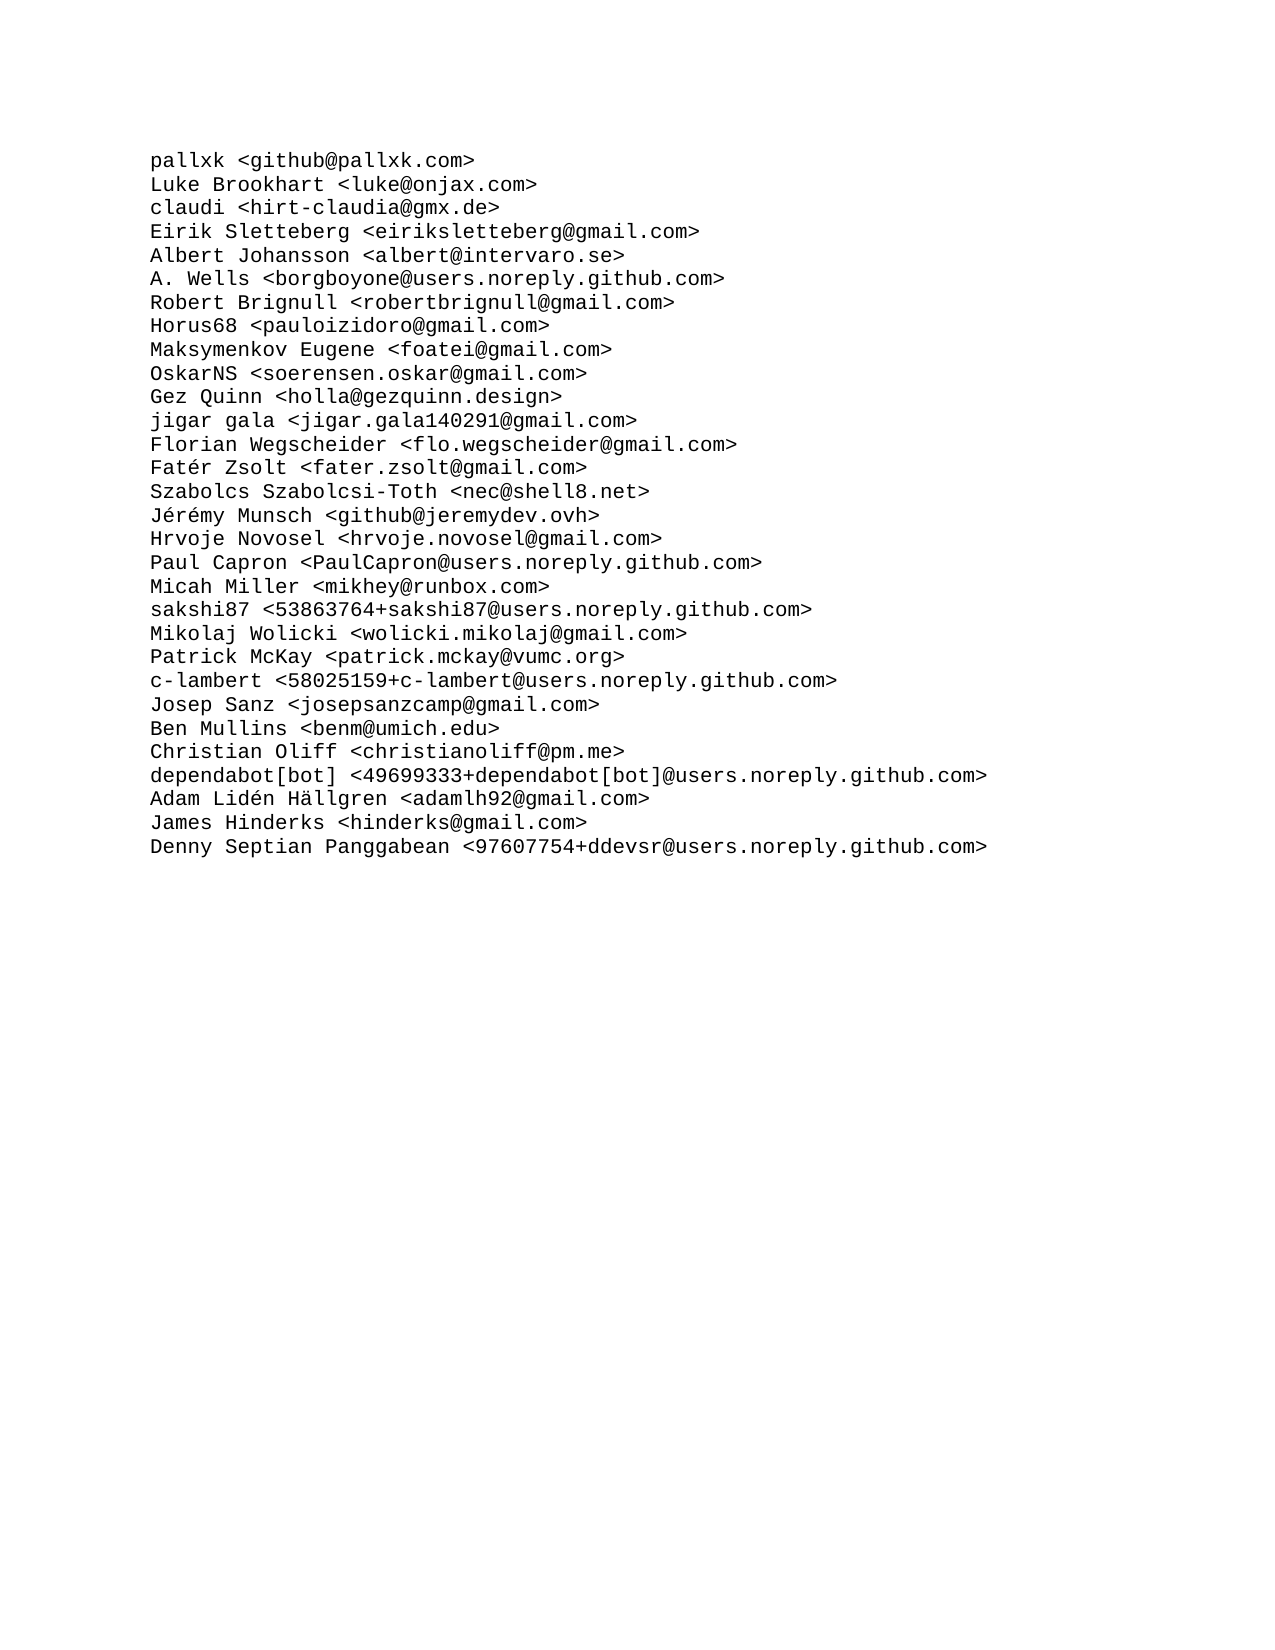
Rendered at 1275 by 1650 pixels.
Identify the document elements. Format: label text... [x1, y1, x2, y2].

text Szabolcs Szabolcsi-Toth <nec@shell8.net> [150, 481, 1125, 505]
text OskarNS <soerensen.oskar@gmail.com> [150, 363, 1125, 386]
text jigar gala <jigar.gala140291@gmail.com> [150, 410, 1125, 434]
text Denny Septian Panggabean <97607754+ddevsr@users.noreply.github.com> [150, 836, 1125, 859]
text Maksymenkov Eugene <foatei@gmail.com> [150, 339, 1125, 363]
text Josep Sanz <josepsanzcamp@gmail.com> [150, 694, 1125, 717]
text Paul Capron <PaulCapron@users.noreply.github.com> [150, 552, 1125, 576]
text sakshi87 <53863764+sakshi87@users.noreply.github.com> [150, 599, 1125, 623]
text Albert Johansson <albert@intervaro.se> [150, 244, 1125, 268]
text Horus68 <pauloizidoro@gmail.com> [150, 316, 1125, 339]
text Florian Wegscheider <flo.wegscheider@gmail.com> [150, 434, 1125, 457]
text Luke Brookhart <luke@onjax.com> [150, 174, 1125, 197]
text pallxk <github@pallxk.com> [150, 150, 1125, 174]
text A. Wells <borgboyone@users.noreply.github.com> [150, 268, 1125, 292]
text Adam Lidén Hällgren <adamlh92@gmail.com> [150, 788, 1125, 812]
text Mikolaj Wolicki <wolicki.mikolaj@gmail.com> [150, 623, 1125, 647]
text Patrick McKay <patrick.mckay@vumc.org> [150, 647, 1125, 670]
text Fatér Zsolt <fater.zsolt@gmail.com> [150, 457, 1125, 481]
text Eirik Sletteberg <eiriksletteberg@gmail.com> [150, 221, 1125, 244]
text Jérémy Munsch <github@jeremydev.ovh> [150, 505, 1125, 528]
text Robert Brignull <robertbrignull@gmail.com> [150, 292, 1125, 316]
text Micah Miller <mikhey@runbox.com> [150, 576, 1125, 599]
text Christian Oliff <christianoliff@pm.me> [150, 741, 1125, 765]
text Hrvoje Novosel <hrvoje.novosel@gmail.com> [150, 528, 1125, 552]
text Gez Quinn <holla@gezquinn.design> [150, 386, 1125, 410]
text claudi <hirt-claudia@gmx.de> [150, 197, 1125, 221]
text c-lambert <58025159+c-lambert@users.noreply.github.com> [150, 670, 1125, 694]
text James Hinderks <hinderks@gmail.com> [150, 812, 1125, 836]
text dependabot[bot] <49699333+dependabot[bot]@users.noreply.github.com> [150, 765, 1125, 788]
text Ben Mullins <benm@umich.edu> [150, 717, 1125, 741]
